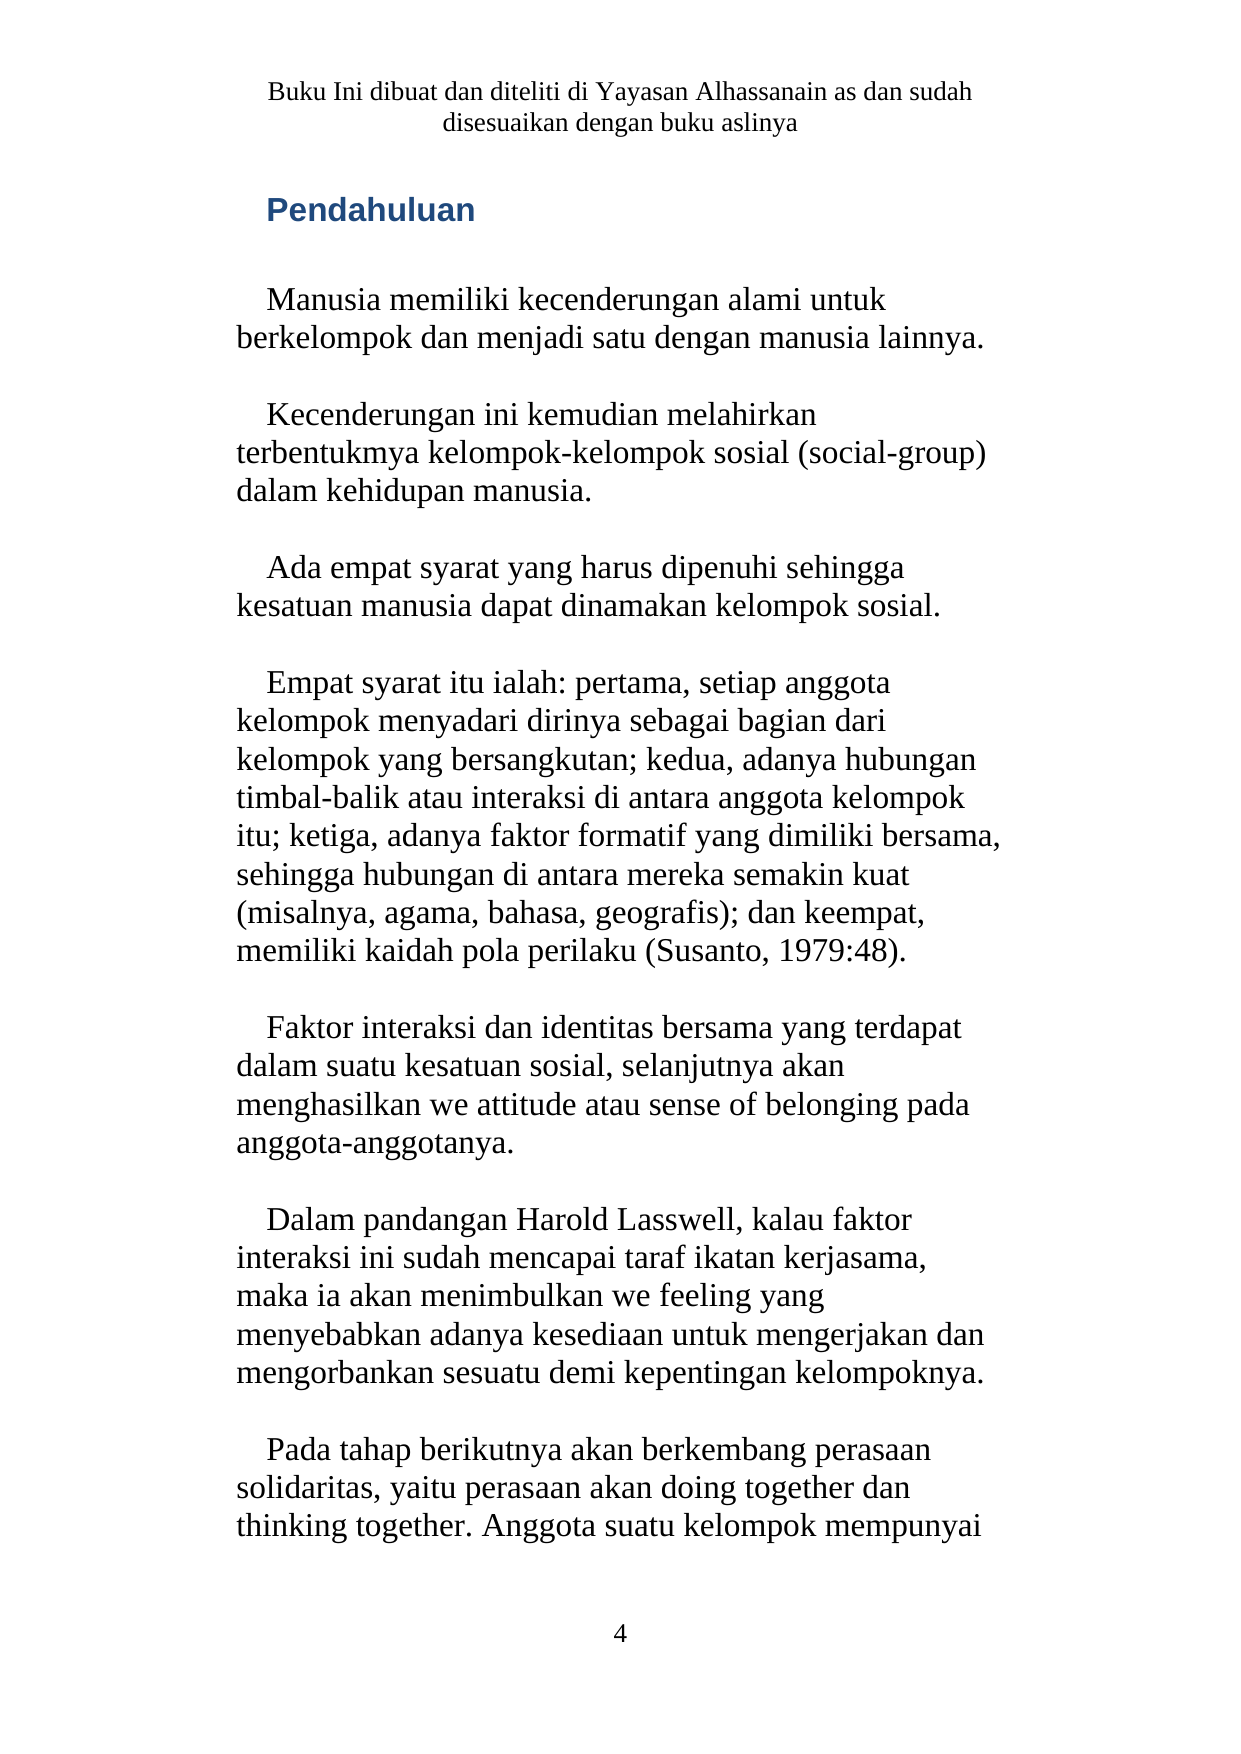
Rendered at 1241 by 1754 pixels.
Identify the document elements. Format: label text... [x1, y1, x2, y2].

text Manusia memiliki kecenderungan alami untuk berkelompok dan menjadi satu dengan manusia lainnya. [236, 279, 1004, 356]
text Dalam pandangan Harold Lasswell, kalau faktor interaksi ini sudah mencapai taraf ikatan kerjasama, maka ia akan menimbulkan we feeling yang menyebabkan adanya kesediaan untuk mengerjakan dan mengorbankan sesuatu demi kepentingan kelompoknya. [236, 1199, 1004, 1391]
text Empat syarat itu ialah: pertama, setiap anggota kelompok menyadari dirinya sebagai bagian dari kelompok yang bersangkutan; kedua, adanya hubungan timbal-balik atau interaksi di antara anggota kelompok itu; ketiga, adanya faktor formatif yang dimiliki bersama, sehingga hubungan di antara mereka semakin kuat (misalnya, agama, bahasa, geografis); dan keempat, memiliki kaidah pola perilaku (Susanto, 1979:48). [236, 662, 1004, 969]
subtitle Pendahuluan [236, 190, 1004, 228]
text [236, 1429, 1004, 1544]
text Ada empat syarat yang harus dipenuhi sehingga kesatuan manusia dapat dinamakan kelompok sosial. [236, 547, 1004, 624]
text Faktor interaksi dan identitas bersama yang terdapat dalam suatu kesatuan sosial, selanjutnya akan menghasilkan we attitude atau sense of belonging pada anggota-anggotanya. [236, 1007, 1004, 1161]
text Kecenderungan ini kemudian melahirkan terbentukmya kelompok-kelompok sosial (social-group) dalam kehidupan manusia. [236, 394, 1004, 509]
